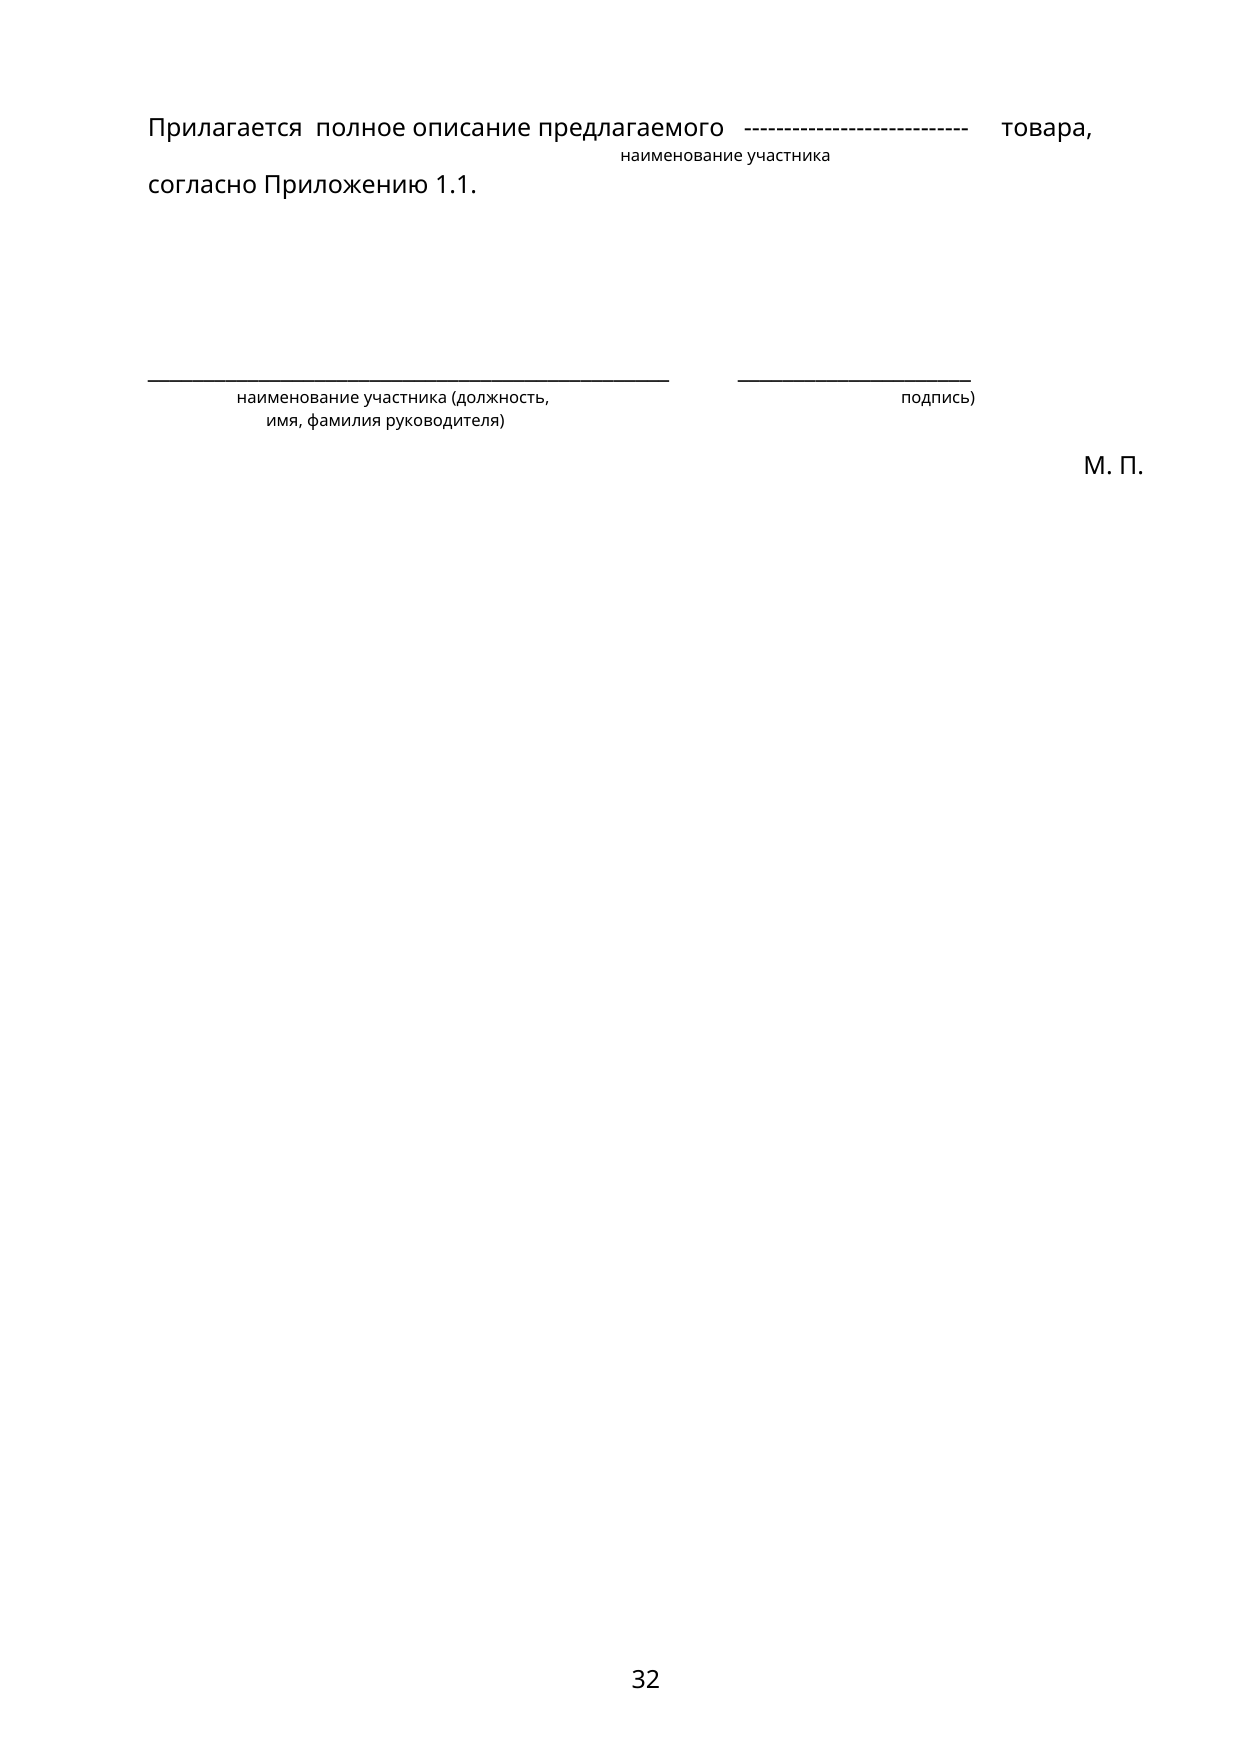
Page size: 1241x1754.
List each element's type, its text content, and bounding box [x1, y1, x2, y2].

text согласно Приложению 1.1. [148, 166, 1144, 201]
text М. П. [148, 447, 1144, 482]
text _______________________________________________ _____________________ [148, 351, 1144, 385]
text имя, фамилия руководителя) [266, 408, 1144, 431]
text Прилагается полное описание предлагаемого ---------------------------- товара, [148, 110, 1144, 144]
text наименование участника [148, 144, 1144, 166]
text наименование участника (должность, подпись) [236, 385, 1144, 408]
